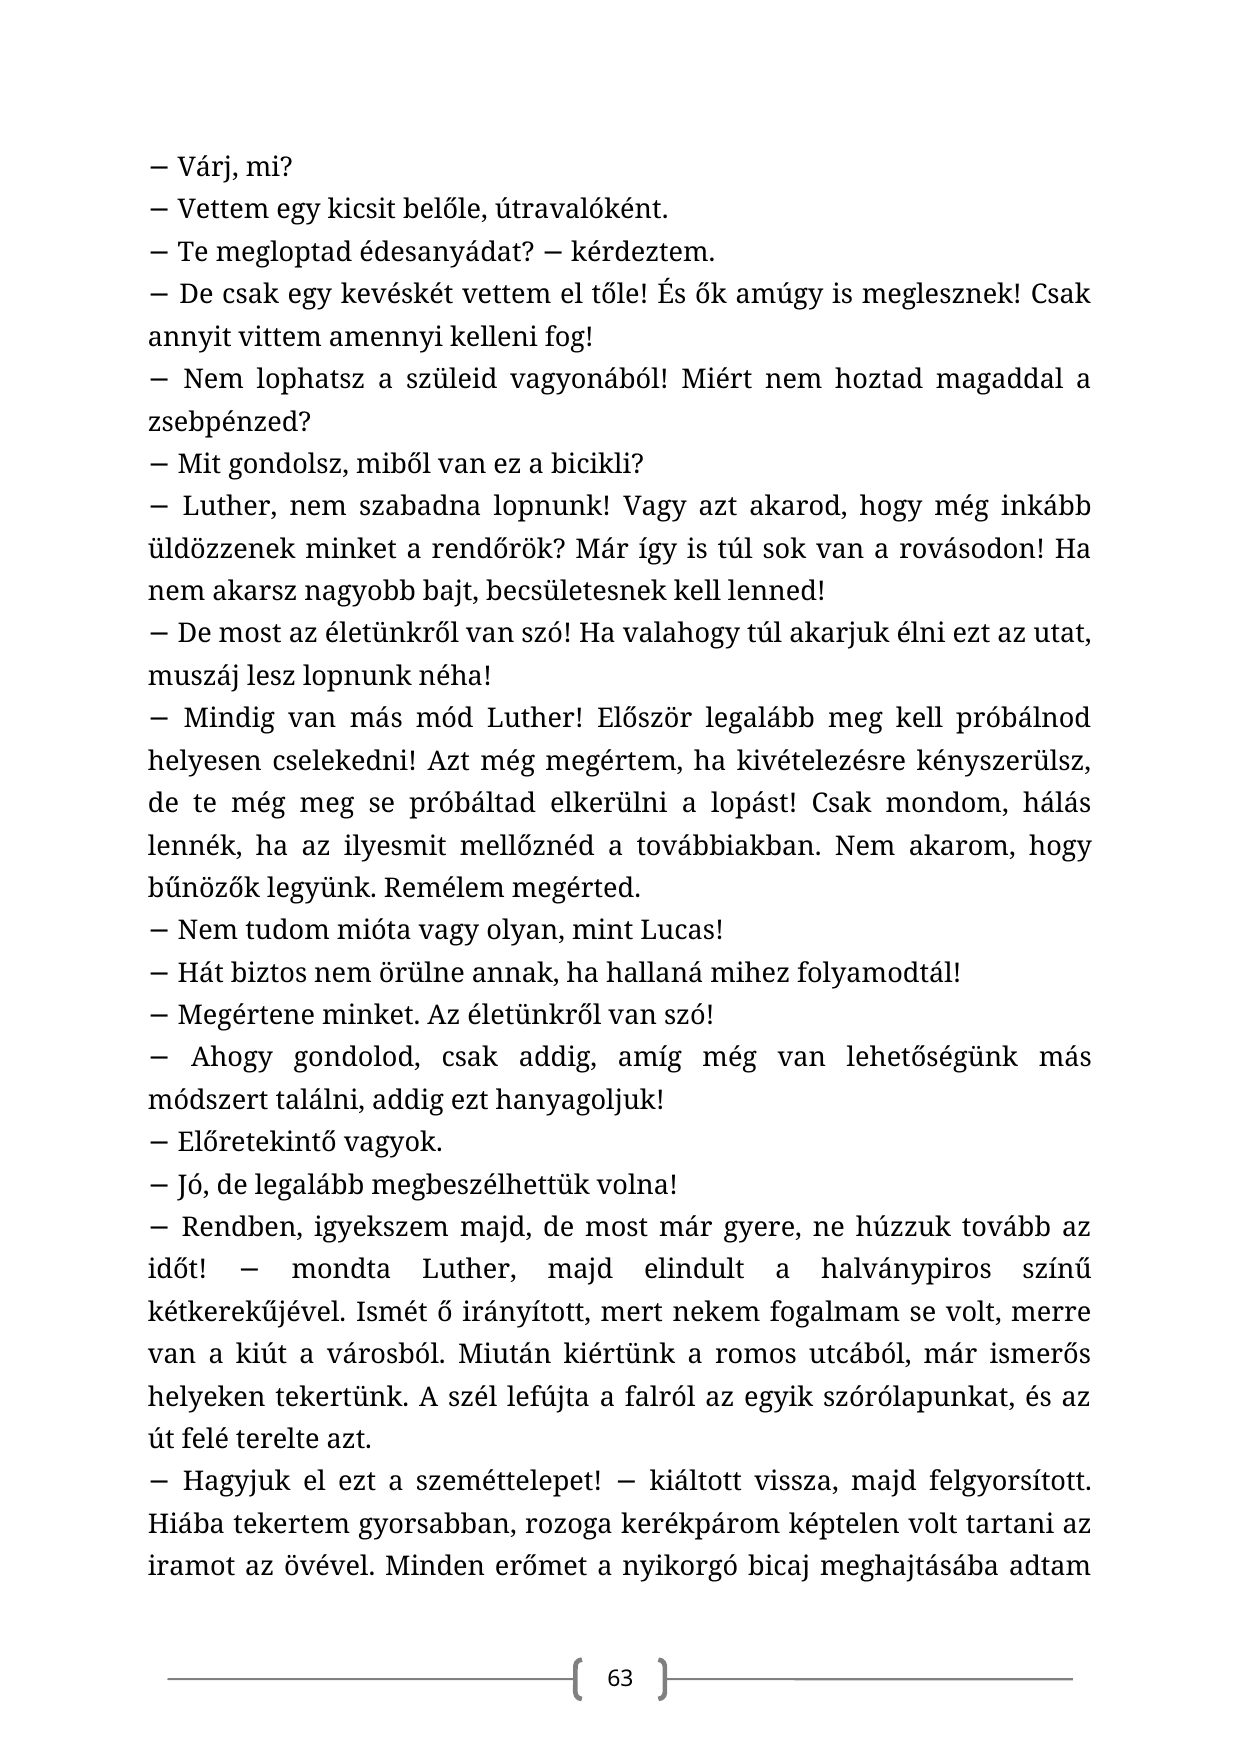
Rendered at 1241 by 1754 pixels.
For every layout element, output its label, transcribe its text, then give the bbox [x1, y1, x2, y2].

text − Mit gondolsz, miből van ez a bicikli? [148, 444, 1093, 481]
text − Hát biztos nem örülne annak, ha hallaná mihez folyamodtál! [148, 953, 1093, 990]
text − Várj, mi? [148, 148, 1093, 184]
text − De most az életünkről van szó! Ha valahogy túl akarjuk élni ezt az utat, muszáj lesz lopnunk néha! [148, 614, 1093, 693]
text − Vettem egy kicsit belőle, útravalóként. [148, 190, 1093, 227]
text − Nem tudom mióta vagy olyan, mint Lucas! [148, 911, 1093, 948]
text − Nem lophatsz a szüleid vagyonából! Miért nem hoztad magaddal a zsebpénzed? [148, 359, 1093, 439]
text − Rendben, igyekszem majd, de most már gyere, ne húzzuk tovább az időt! − mondta Luther, majd elindult a halványpiros színű kétkerekűjével. Ismét ő irányított, mert nekem fogalmam se volt, merre van a kiút a városból. Miután kiértünk a romos utcából, már ismerős helyeken tekertünk. A szél lefújta a falról az egyik szórólapunkat, és az út felé terelte azt. [148, 1207, 1093, 1456]
text − Előretekintő vagyok. [148, 1123, 1093, 1159]
text − Jó, de legalább megbeszélhettük volna! [148, 1165, 1093, 1202]
text − Mindig van más mód Luther! Először legalább meg kell próbálnod helyesen cselekedni! Azt még megértem, ha kivételezésre kényszerülsz, de te még meg se próbáltad elkerülni a lopást! Csak mondom, hálás lennék, ha az ilyesmit mellőznéd a továbbiakban. Nem akarom, hogy bűnözők legyünk. Remélem megérted. [148, 699, 1093, 905]
text − Luther, nem szabadna lopnunk! Vagy azt akarod, hogy még inkább üldözzenek minket a rendőrök? Már így is túl sok van a rovásodon! Ha nem akarsz nagyobb bajt, becsületesnek kell lenned! [148, 487, 1093, 608]
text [148, 1462, 1093, 1583]
text − Ahogy gondolod, csak addig, amíg még van lehetőségünk más módszert találni, addig ezt hanyagoljuk! [148, 1038, 1093, 1117]
text − Megértene minket. Az életünkről van szó! [148, 996, 1093, 1032]
text − Te megloptad édesanyádat? − kérdeztem. [148, 232, 1093, 269]
text − De csak egy kevéskét vettem el tőle! És ők amúgy is meglesznek! Csak annyit vittem amennyi kelleni fog! [148, 275, 1093, 354]
